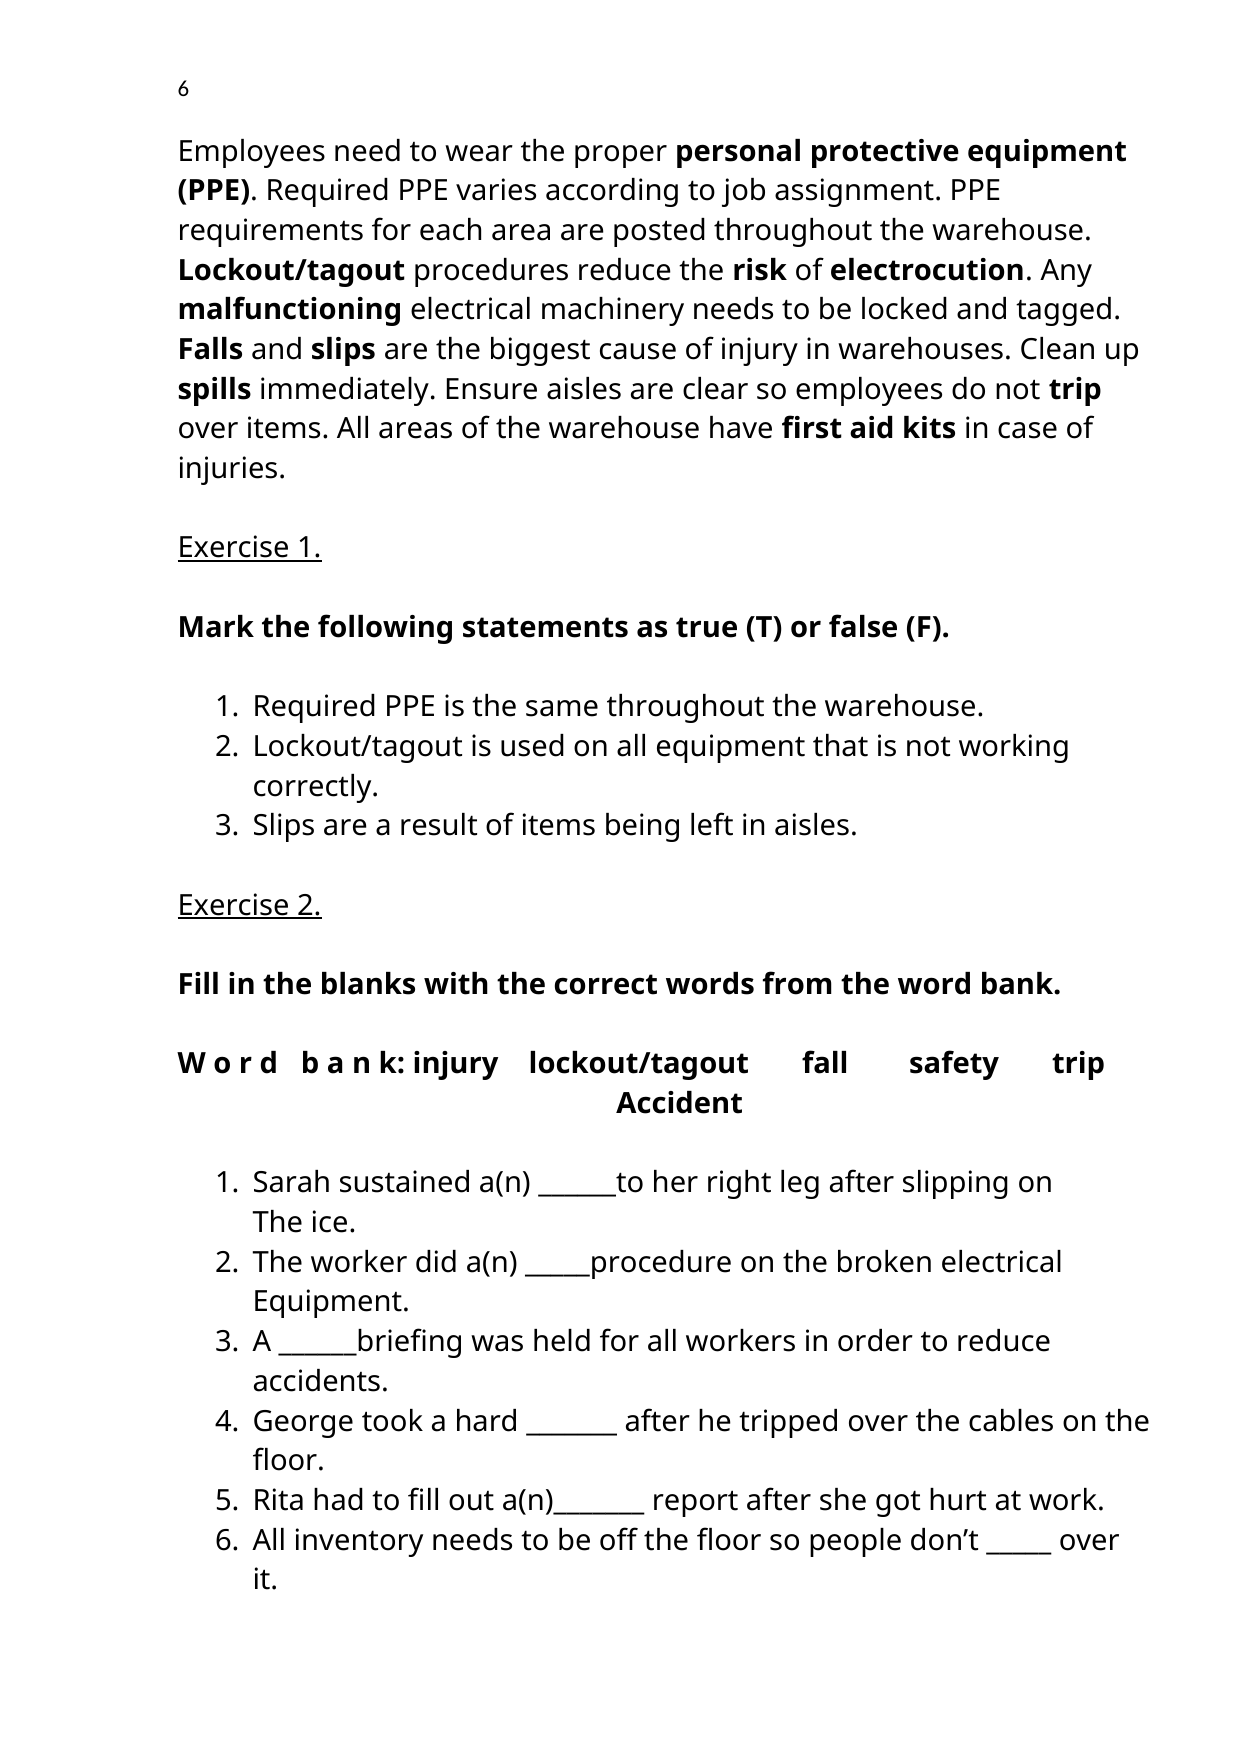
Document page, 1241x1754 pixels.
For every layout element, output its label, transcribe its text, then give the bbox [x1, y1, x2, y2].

list The worker did a(n) _____procedure on the broken electrical [215, 1241, 1152, 1281]
list All inventory needs to be off the floor so people don’t _____ over it. [215, 1519, 1152, 1598]
text Falls and slips are the biggest cause of injury in warehouses. Clean up spills immediately. Ensure aisles are clear so employees do not trip over items. All areas of the warehouse have first aid kits in case of injuries. [177, 328, 1152, 487]
text Employees need to wear the proper personal protective equipment (PPE). Required PPE varies according to job assignment. PPE requirements for each area are posted throughout the warehouse. [177, 130, 1152, 249]
text Fill in the blanks with the correct words from the word bank. [177, 963, 1152, 1003]
list Equipment. [252, 1281, 1152, 1320]
list Rita had to fill out a(n)_______ report after she got hurt at work. [215, 1479, 1152, 1519]
list A ______briefing was held for all workers in order to reduce accidents. [215, 1320, 1152, 1400]
text Exercise 1. [177, 527, 1152, 566]
list Required PPE is the same throughout the warehouse. [215, 685, 1152, 725]
text Accident [177, 1082, 1152, 1122]
text W o r d b a n k: injury lockout/tagout fall safety trip [177, 1043, 1152, 1082]
text Lockout/tagout procedures reduce the risk of electrocution. Any malfunctioning electrical machinery needs to be locked and tagged. [177, 249, 1152, 328]
list Slips are a result of items being left in aisles. [215, 804, 1152, 844]
list Lockout/tagout is used on all equipment that is not working correctly. [215, 725, 1152, 804]
text Exercise 2. [177, 884, 1152, 923]
list The ice. [252, 1201, 1152, 1241]
list George took a hard _______ after he tripped over the cables on the floor. [215, 1400, 1152, 1479]
text Mark the following statements as true (T) or false (F). [177, 606, 1152, 646]
list Sarah sustained a(n) ______to her right leg after slipping on [215, 1162, 1152, 1201]
